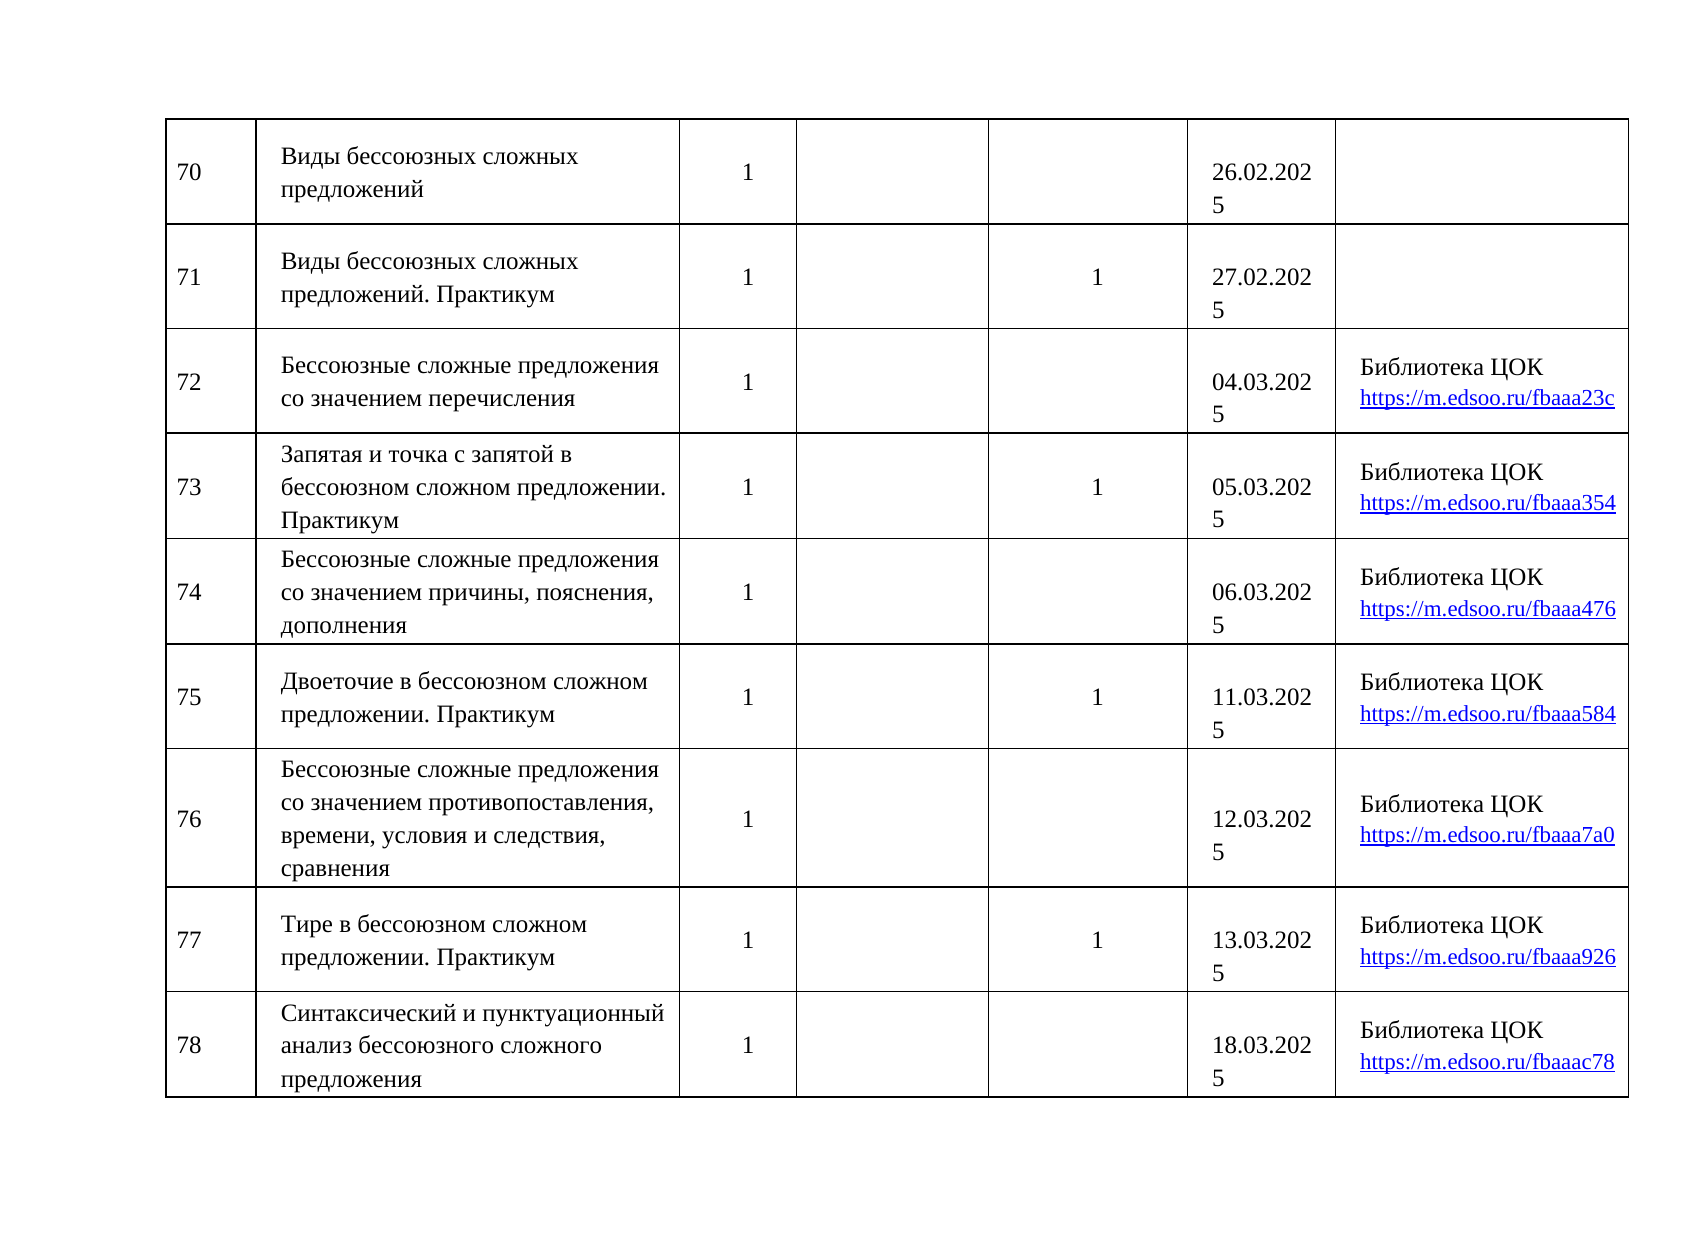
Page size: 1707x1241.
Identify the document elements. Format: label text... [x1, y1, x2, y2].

table_cell Библиотека ЦОК https://m.edsoo.ru/fbaaa584 [1336, 645, 1628, 748]
table_cell 1 [989, 434, 1187, 538]
table_cell 1 [989, 225, 1187, 327]
table_cell [1336, 120, 1628, 223]
table_cell [989, 329, 1187, 432]
table_cell 1 [989, 888, 1187, 991]
table_cell 74 [167, 539, 255, 643]
table_cell Виды бессоюзных сложных предложений. Практикум [257, 225, 679, 327]
table_cell 75 [167, 645, 255, 748]
table_cell [797, 434, 988, 538]
table_cell 1 [680, 329, 796, 432]
table_cell 05.03.2025 [1188, 434, 1335, 538]
table_cell [797, 225, 988, 327]
table_cell 11.03.2025 [1188, 645, 1335, 748]
table_cell 1 [680, 225, 796, 327]
table_cell 71 [167, 225, 255, 327]
table_cell 1 [680, 434, 796, 538]
table_cell Тире в бессоюзном сложном предложении. Практикум [257, 888, 679, 991]
table_cell [797, 888, 988, 991]
table_cell 70 [167, 120, 255, 223]
table_cell Бессоюзные сложные предложения со значением причины, пояснения, дополнения [257, 539, 679, 643]
table_cell Двоеточие в бессоюзном сложном предложении. Практикум [257, 645, 679, 748]
table_cell [797, 539, 988, 643]
table_cell [989, 749, 1187, 886]
table_cell 1 [680, 539, 796, 643]
table_cell 04.03.2025 [1188, 329, 1335, 432]
table_cell [797, 645, 988, 748]
table_cell [797, 992, 988, 1096]
table_cell 76 [167, 749, 255, 886]
table_cell Библиотека ЦОК https://m.edsoo.ru/fbaaac78 [1336, 992, 1628, 1096]
table_cell [797, 329, 988, 432]
table_cell [797, 120, 988, 223]
table_cell Библиотека ЦОК https://m.edsoo.ru/fbaaa23c [1336, 329, 1628, 432]
table_cell Виды бессоюзных сложных предложений [257, 120, 679, 223]
table_cell 26.02.2025 [1188, 120, 1335, 223]
table_cell Запятая и точка с запятой в бессоюзном сложном предложении. Практикум [257, 434, 679, 538]
table_cell 27.02.2025 [1188, 225, 1335, 327]
table_cell Бессоюзные сложные предложения со значением перечисления [257, 329, 679, 432]
table_cell Библиотека ЦОК https://m.edsoo.ru/fbaaa7a0 [1336, 749, 1628, 886]
table_cell Библиотека ЦОК https://m.edsoo.ru/fbaaa926 [1336, 888, 1628, 991]
table_cell 1 [680, 120, 796, 223]
table_cell 1 [680, 992, 796, 1096]
table_cell 78 [167, 992, 255, 1096]
table_cell [989, 120, 1187, 223]
table_cell [1336, 225, 1628, 327]
table_cell [989, 539, 1187, 643]
table_cell Синтаксический и пунктуационный анализ бессоюзного сложного предложения [257, 992, 679, 1096]
table_cell [797, 749, 988, 886]
table_cell 13.03.2025 [1188, 888, 1335, 991]
table_cell 77 [167, 888, 255, 991]
table_cell [989, 992, 1187, 1096]
table_cell 1 [680, 645, 796, 748]
table_cell Библиотека ЦОК https://m.edsoo.ru/fbaaa476 [1336, 539, 1628, 643]
table_cell 72 [167, 329, 255, 432]
table_cell Библиотека ЦОК https://m.edsoo.ru/fbaaa354 [1336, 434, 1628, 538]
table_cell 12.03.2025 [1188, 749, 1335, 886]
table_cell 1 [680, 888, 796, 991]
table_cell 18.03.2025 [1188, 992, 1335, 1096]
table_cell 73 [167, 434, 255, 538]
table_cell Бессоюзные сложные предложения со значением противопоставления, времени, условия и следствия, сравнения [257, 749, 679, 886]
table_cell 1 [680, 749, 796, 886]
table_cell 06.03.2025 [1188, 539, 1335, 643]
table_cell 1 [989, 645, 1187, 748]
